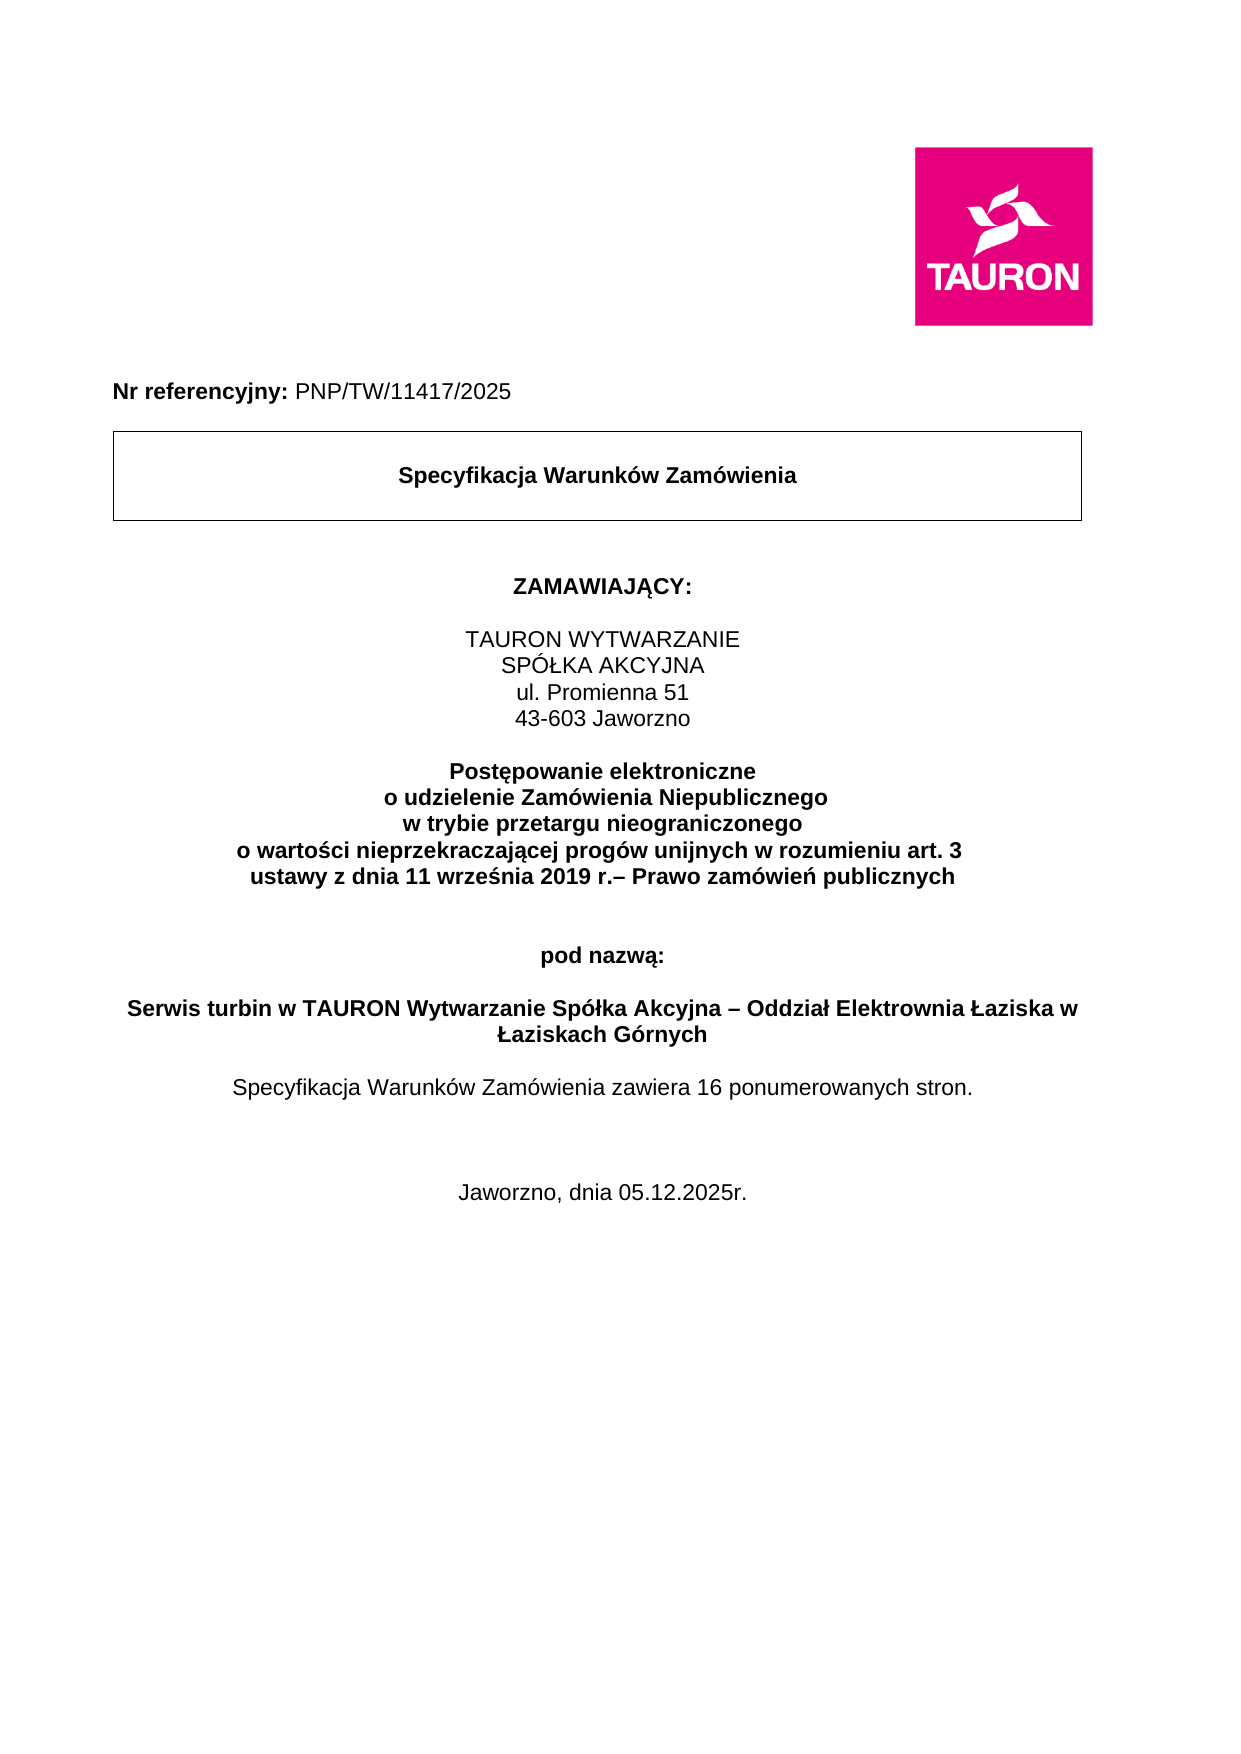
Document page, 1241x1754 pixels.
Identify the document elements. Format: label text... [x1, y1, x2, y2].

text ul. Promienna 51 [112, 679, 1093, 705]
table_header Specyfikacja Warunków Zamówienia [114, 432, 1081, 519]
text Serwis turbin w TAURON Wytwarzanie Spółka Akcyjna – Oddział Elektrownia Łaziska w Łaziskach Górnych [112, 995, 1093, 1048]
text SPÓŁKA AKCYJNA [112, 652, 1093, 679]
text Postępowanie elektroniczne o udzielenie Zamówienia Niepublicznego [112, 758, 1093, 810]
text Nr referencyjny: PNP/TW/11417/2025 [112, 378, 1093, 404]
text w trybie przetargu nieograniczonego [112, 810, 1093, 837]
text pod nazwą: [112, 942, 1093, 968]
text Specyfikacja Warunków Zamówienia zawiera 16 ponumerowanych stron. [112, 1074, 1093, 1100]
text 43-603 Jaworzno [112, 705, 1093, 731]
text TAURON WYTWARZANIE [112, 626, 1093, 652]
text ZAMAWIAJĄCY: [112, 573, 1093, 599]
picture [915, 147, 1093, 326]
text Jaworzno, dnia 05.12.2025r. [112, 1179, 1093, 1206]
text o wartości nieprzekraczającej progów unijnych w rozumieniu art. 3 ustawy z dnia 11 września 2019 r.– Prawo zamówień publicznych [112, 837, 1093, 889]
